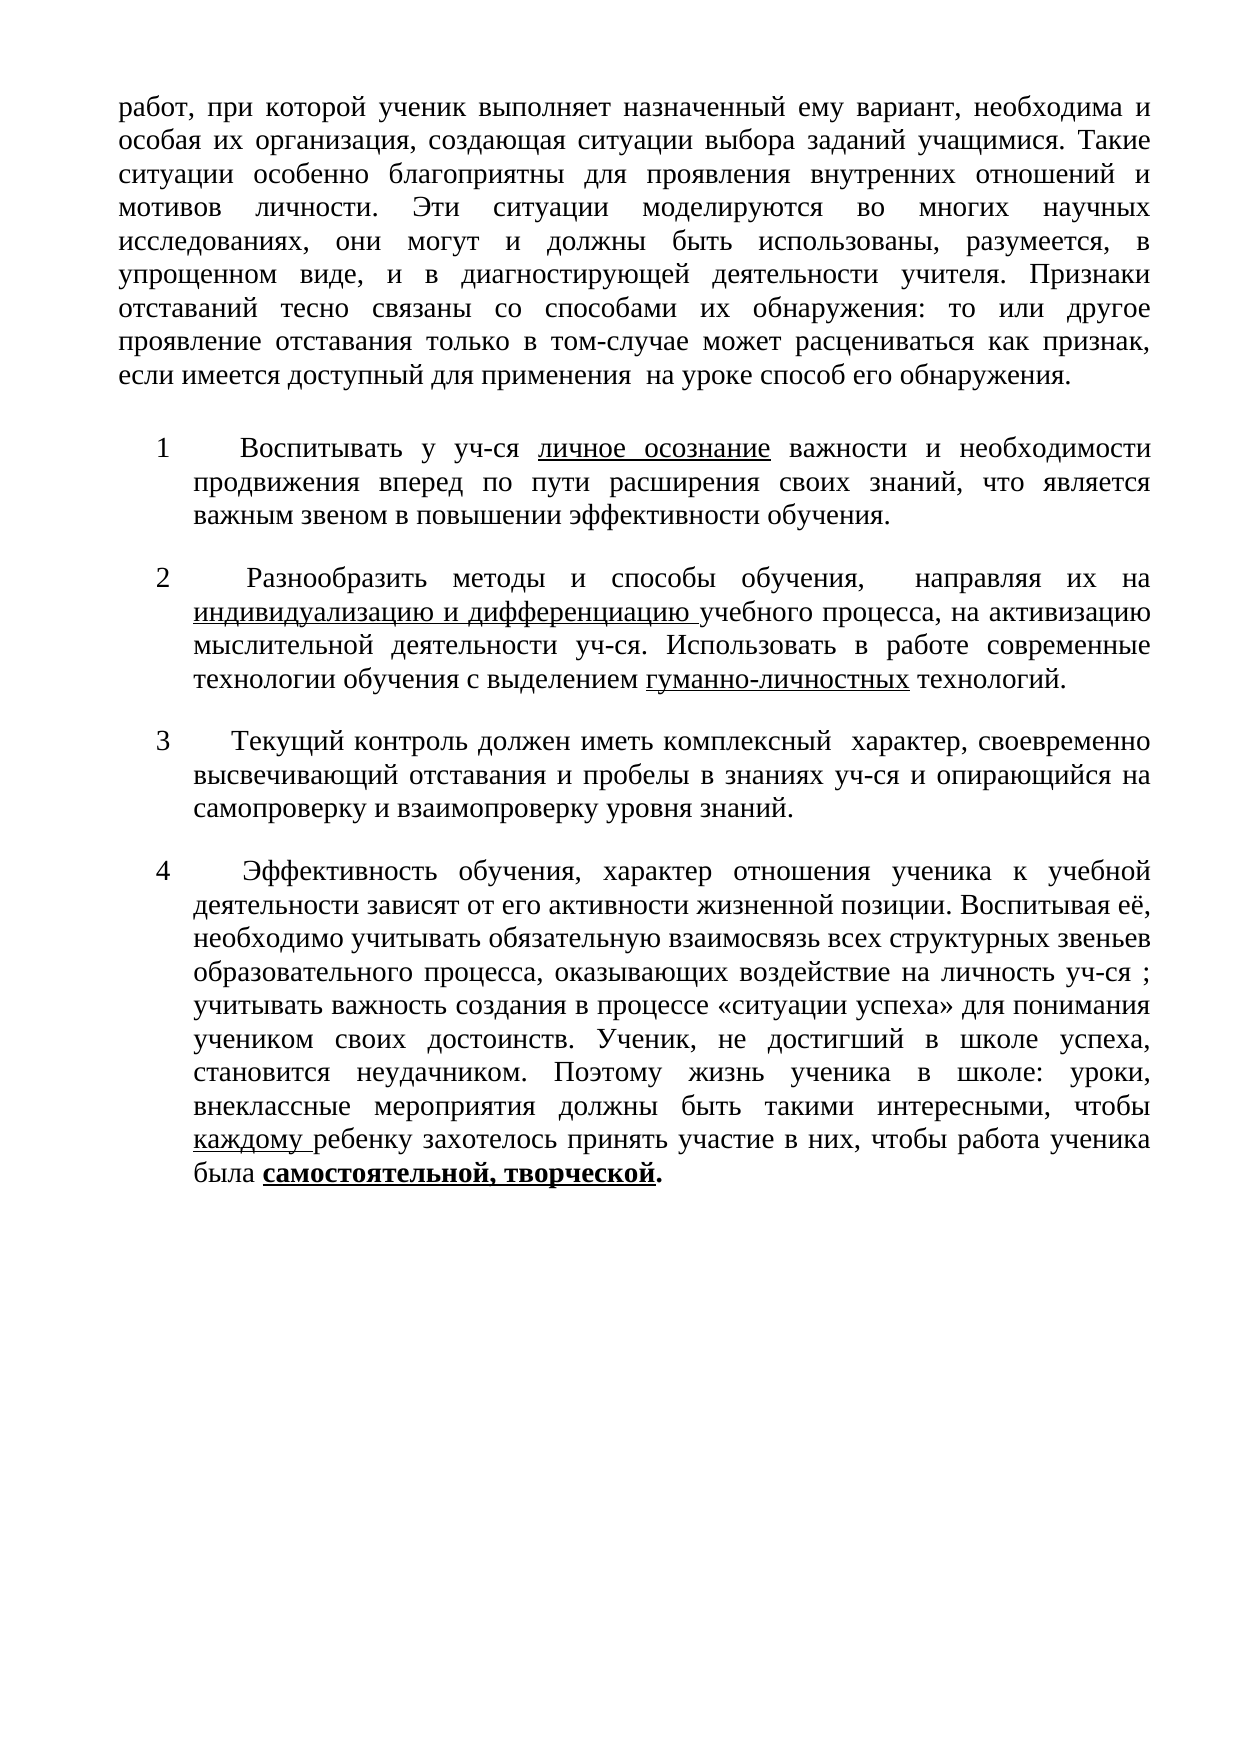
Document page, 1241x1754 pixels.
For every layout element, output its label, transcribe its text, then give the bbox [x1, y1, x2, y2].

text 1 Воспитывать у уч-ся личное осознание важности и необходимости продвижения вперед по пути расширения своих знаний, что является важным звеном в повышении эффективности обучения. [156, 430, 1152, 531]
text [118, 89, 1152, 391]
text 2 Разнообразить методы и способы обучения, направляя их на индивидуализацию и дифференциацию учебного процесса, на активизацию мыслительной деятельности уч-ся. Использовать в работе современные технологии обучения с выделением гуманно-личностных технологий. [156, 560, 1152, 694]
text 3 Текущий контроль должен иметь комплексный характер, своевременно высвечивающий отставания и пробелы в знаниях уч-ся и опирающийся на самопроверку и взаимопроверку уровня знаний. [156, 723, 1152, 824]
text 4 Эффективность обучения, характер отношения ученика к учебной деятельности зависят от его активности жизненной позиции. Воспитывая её, необходимо учитывать обязательную взаимосвязь всех структурных звеньев образовательного процесса, оказывающих воздействие на личность уч-ся ; учитывать важность создания в процессе «ситуации успеха» для понимания учеником своих достоинств. Ученик, не достигший в школе успеха, становится неудачником. Поэтому жизнь ученика в школе: уроки, внеклассные мероприятия должны быть такими интересными, чтобы каждому ребенку захотелось принять участие в них, чтобы работа ученика была самостоятельной, творческой. [156, 853, 1152, 1189]
